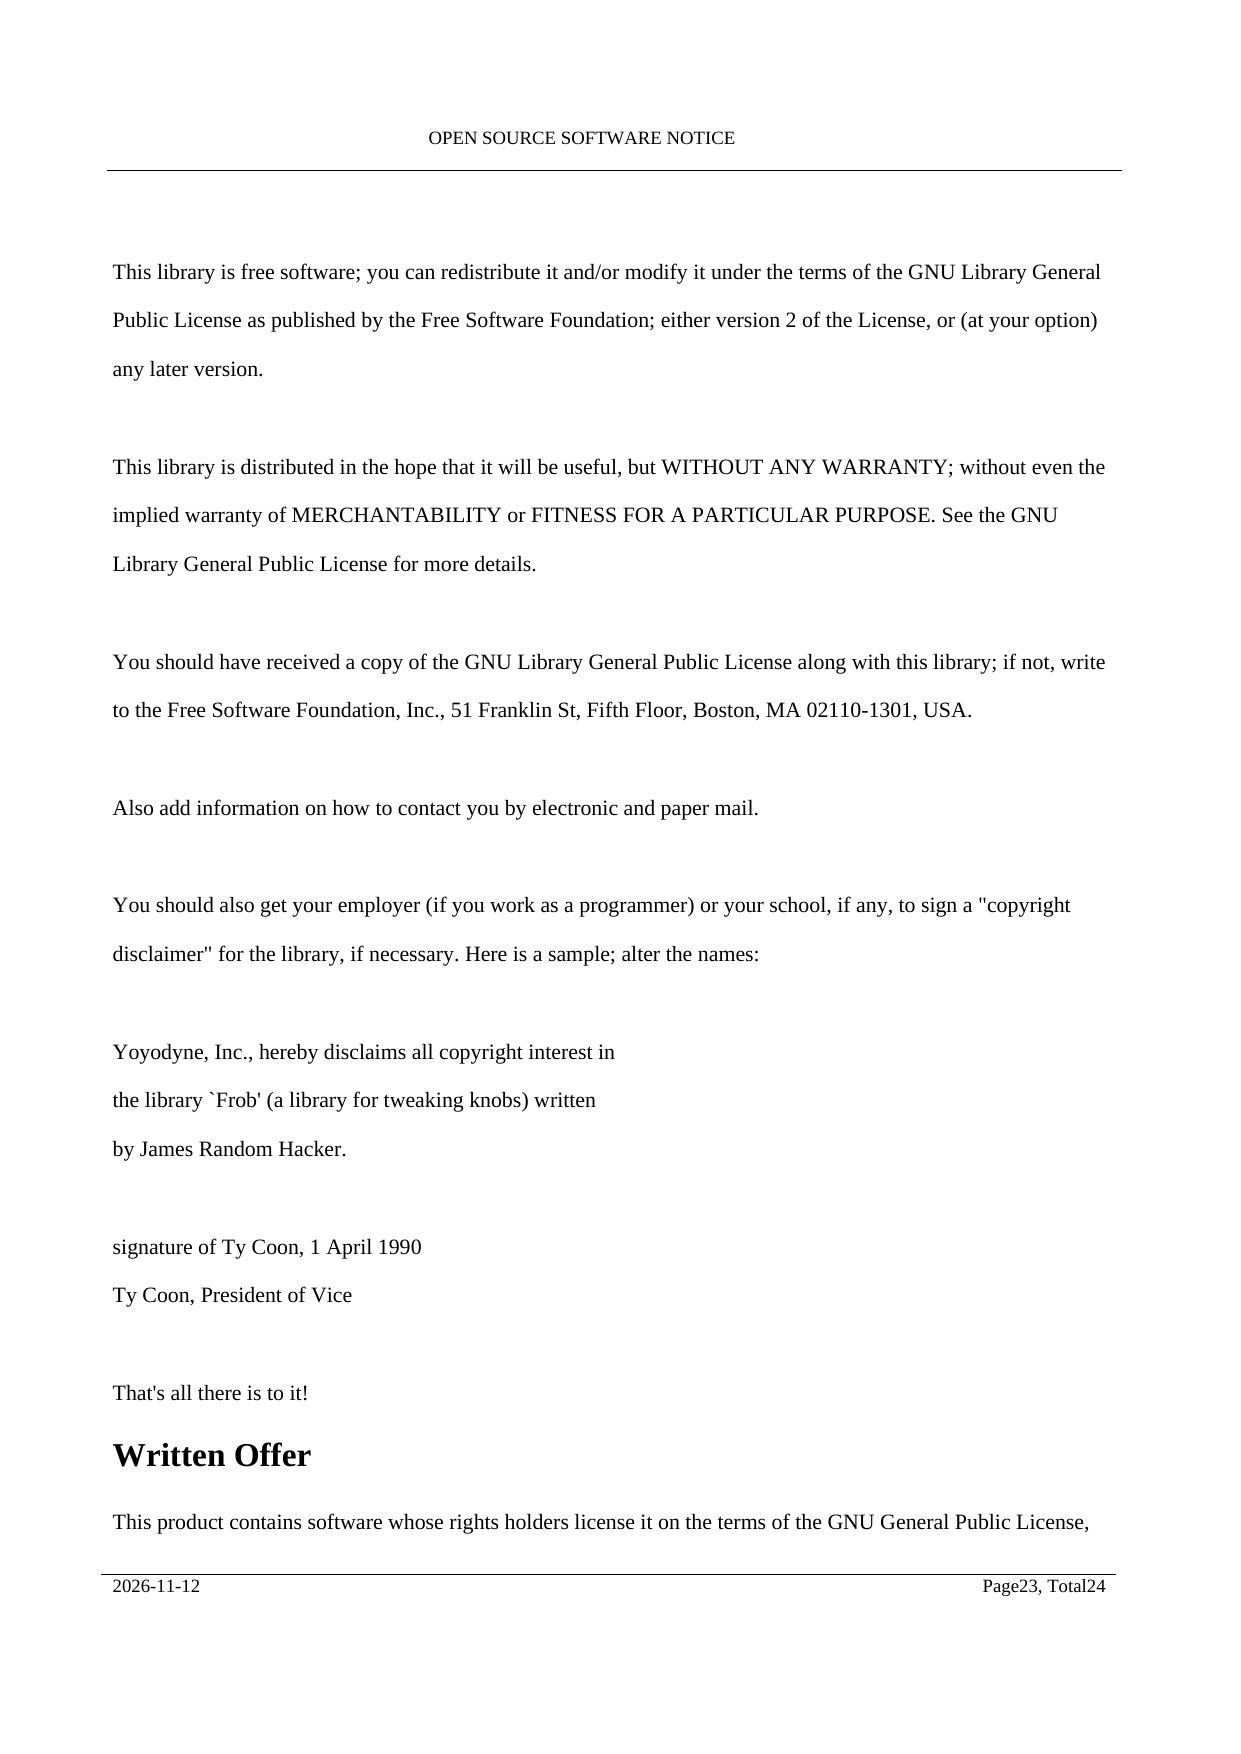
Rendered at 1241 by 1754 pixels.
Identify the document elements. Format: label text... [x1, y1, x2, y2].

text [112, 206, 1128, 1409]
text Written Offer [112, 1421, 1128, 1486]
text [112, 1506, 1128, 1538]
